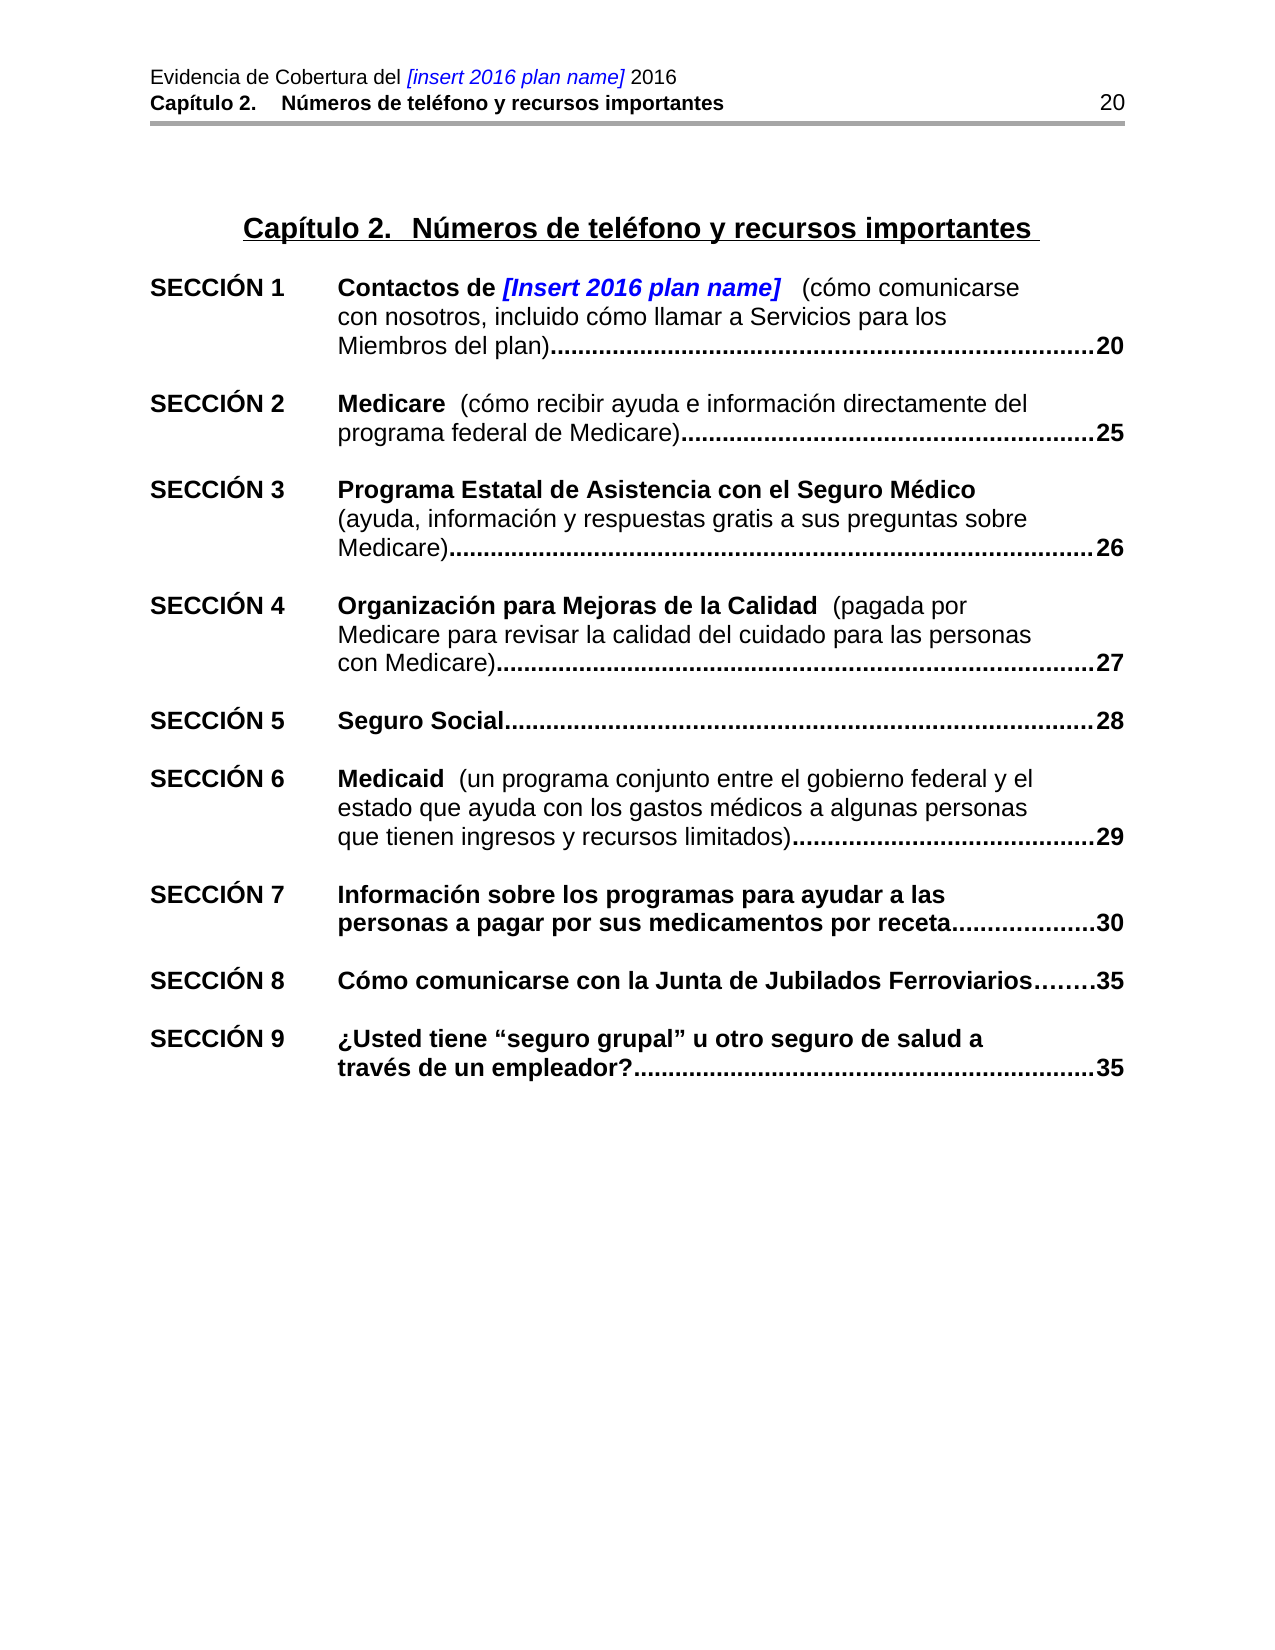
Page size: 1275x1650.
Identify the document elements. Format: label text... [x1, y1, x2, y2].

text SECCIÓN 4 Organización para Mejoras de la Calidad (pagada por Medicare para revisar la calidad del cuidado para las personas con Medicare) 27 [150, 591, 1050, 677]
text SECCIÓN 3 Programa Estatal de Asistencia con el Seguro Médico (ayuda, información y respuestas gratis a sus preguntas sobre Medicare) 26 [150, 476, 1050, 562]
subtitle Capítulo 2. Números de teléfono y recursos importantes [150, 211, 1125, 244]
text SECCIÓN 2 Medicare (cómo recibir ayuda e información directamente del programa federal de Medicare) 25 [150, 389, 1050, 446]
text SECCIÓN 5 Seguro Social 28 [150, 706, 1050, 735]
text SECCIÓN 9 ¿Usted tiene “seguro grupal” u otro seguro de salud a través de un empleador? 35 [150, 1024, 1050, 1082]
text SECCIÓN 8 Cómo comunicarse con la Junta de Jubilados Ferroviarios 35 [150, 966, 1050, 995]
text SECCIÓN 6 Medicaid (un programa conjunto entre el gobierno federal y el estado que ayuda con los gastos médicos a algunas personas que tienen ingresos y recursos limitados) 29 [150, 764, 1050, 851]
text SECCIÓN 7 Información sobre los programas para ayudar a las personas a pagar por sus medicamentos por receta 30 [150, 880, 1050, 937]
text SECCIÓN 1 Contactos de [Insert 2016 plan name] (cómo comunicarse con nosotros, incluido cómo llamar a Servicios para los Miembros del plan) 20 [150, 273, 1050, 360]
